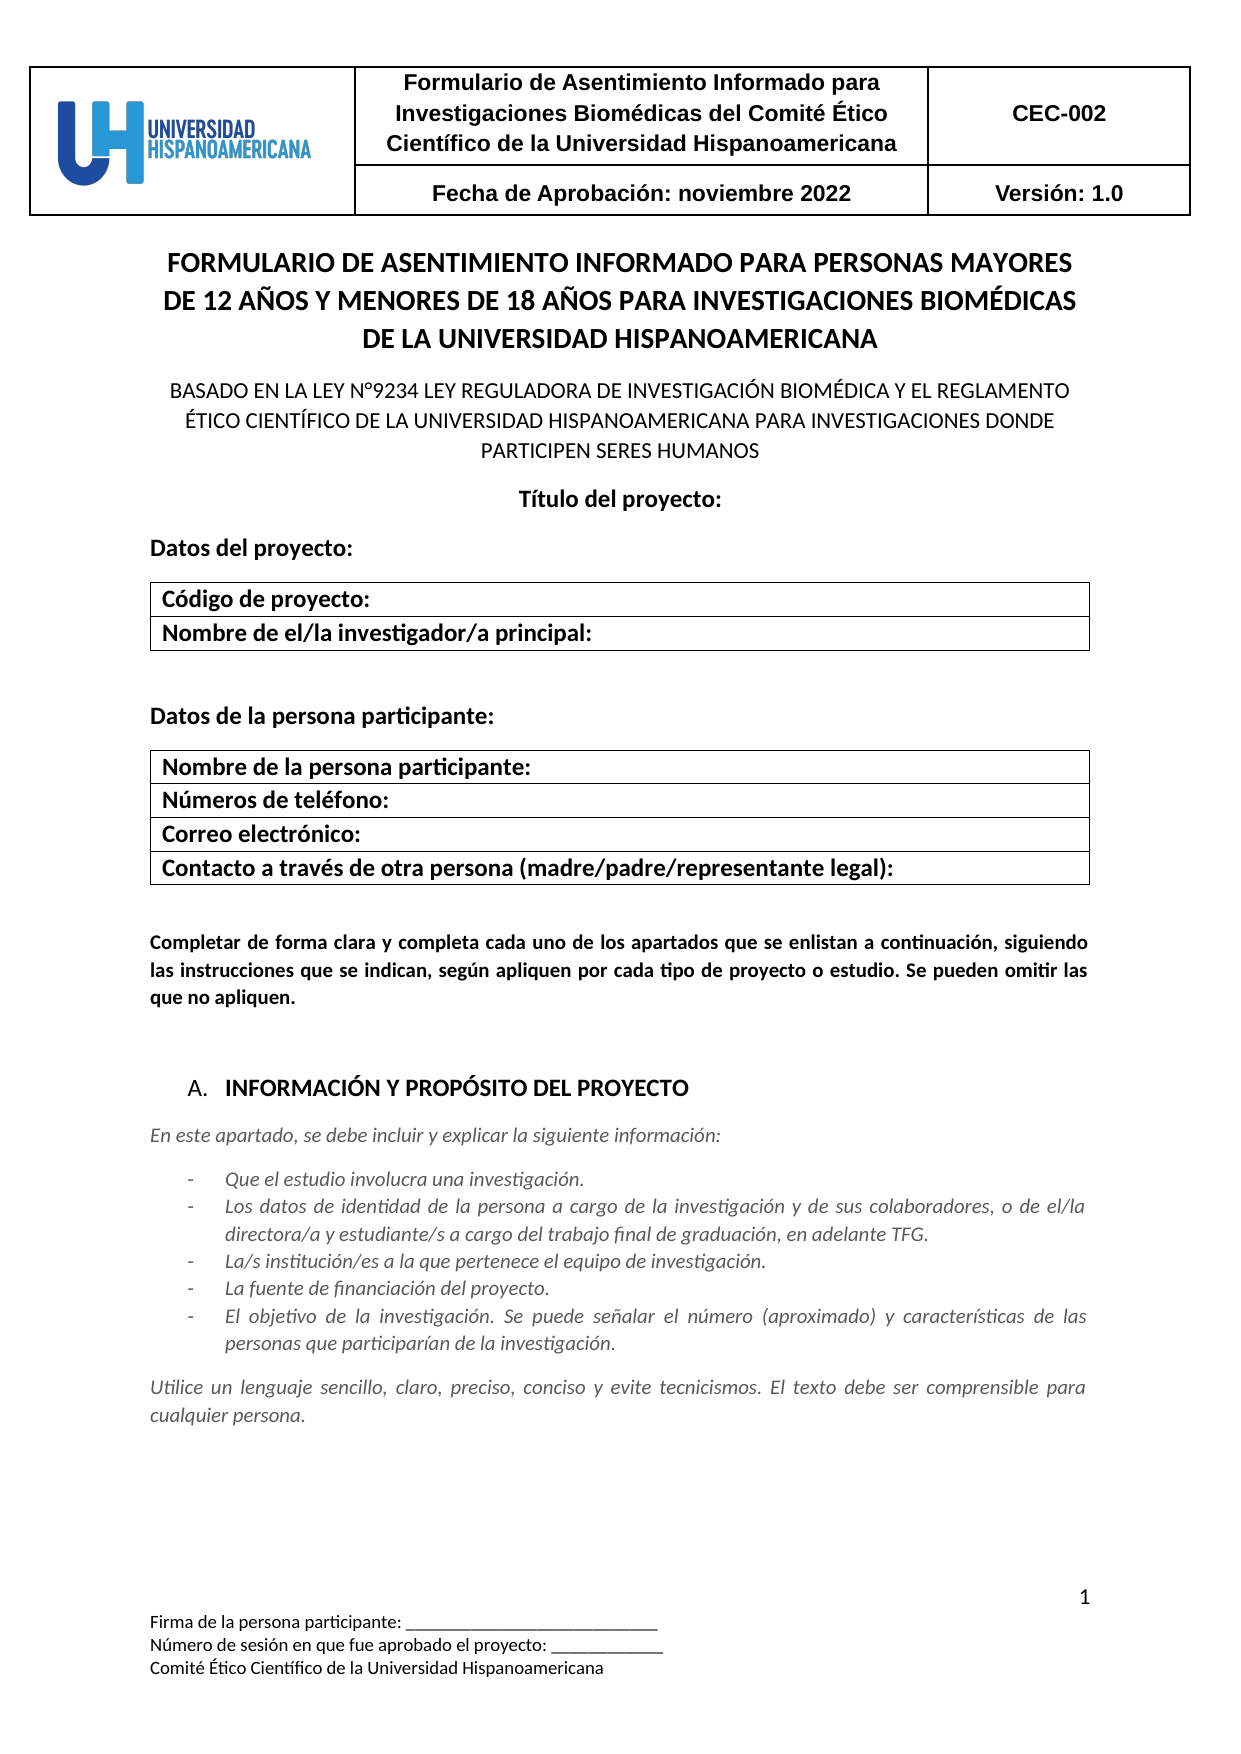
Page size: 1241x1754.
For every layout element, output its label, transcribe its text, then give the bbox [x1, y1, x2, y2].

list Los datos de identidad de la persona a cargo de la investigación y de sus colaboradores, o de el/la directora/a y estudiante/s a cargo del trabajo final de graduación, en adelante TFG. [187, 1193, 1090, 1246]
text Datos del proyecto: [150, 533, 1090, 563]
text FORMULARIO DE ASENTIMIENTO INFORMADO PARA PERSONAS MAYORES DE 12 AÑOS Y MENORES DE 18 AÑOS PARA INVESTIGACIONES BIOMÉDICAS DE LA UNIVERSIDAD HISPANOAMERICANA [150, 244, 1090, 356]
list La fuente de financiación del proyecto. [187, 1276, 1090, 1301]
table_cell Números de teléfono: [151, 784, 1089, 817]
list Que el estudio involucra una investigación. [187, 1166, 1090, 1191]
list El objetivo de la investigación. Se puede señalar el número (aproximado) y características de las personas que participarían de la investigación. [187, 1303, 1090, 1356]
table_header Código de proyecto: [151, 583, 1089, 616]
table_header Nombre de la persona participante: [151, 751, 1089, 783]
text Utilice un lenguaje sencillo, claro, preciso, conciso y evite tecnicismos. El texto debe ser comprensible para cualquier persona. [150, 1374, 1090, 1427]
table_cell Correo electrónico: [151, 818, 1089, 851]
picture [41, 83, 328, 202]
list INFORMACIÓN Y PROPÓSITO DEL PROYECTO [187, 1072, 1090, 1103]
table_cell Contacto a través de otra persona (madre/padre/representante legal): [151, 852, 1089, 884]
text BASADO EN LA LEY N°9234 LEY REGULADORA DE INVESTIGACIÓN BIOMÉDICA Y EL REGLAMENTO ÉTICO CIENTÍFICO DE LA UNIVERSIDAD HISPANOAMERICANA PARA INVESTIGACIONES DONDE PARTICIPEN SERES HUMANOS [150, 376, 1090, 464]
table_cell Nombre de el/la investigador/a principal: [151, 617, 1089, 649]
text Completar de forma clara y completa cada uno de los apartados que se enlistan a continuación, siguiendo las instrucciones que se indican, según apliquen por cada tipo de proyecto o estudio. Se pueden omitir las que no apliquen. [150, 929, 1090, 1009]
text Título del proyecto: [150, 483, 1090, 513]
list La/s institución/es a la que pertenece el equipo de investigación. [187, 1248, 1090, 1273]
text Datos de la persona participante: [150, 700, 1090, 731]
text En este apartado, se debe incluir y explicar la siguiente información: [150, 1122, 1090, 1147]
